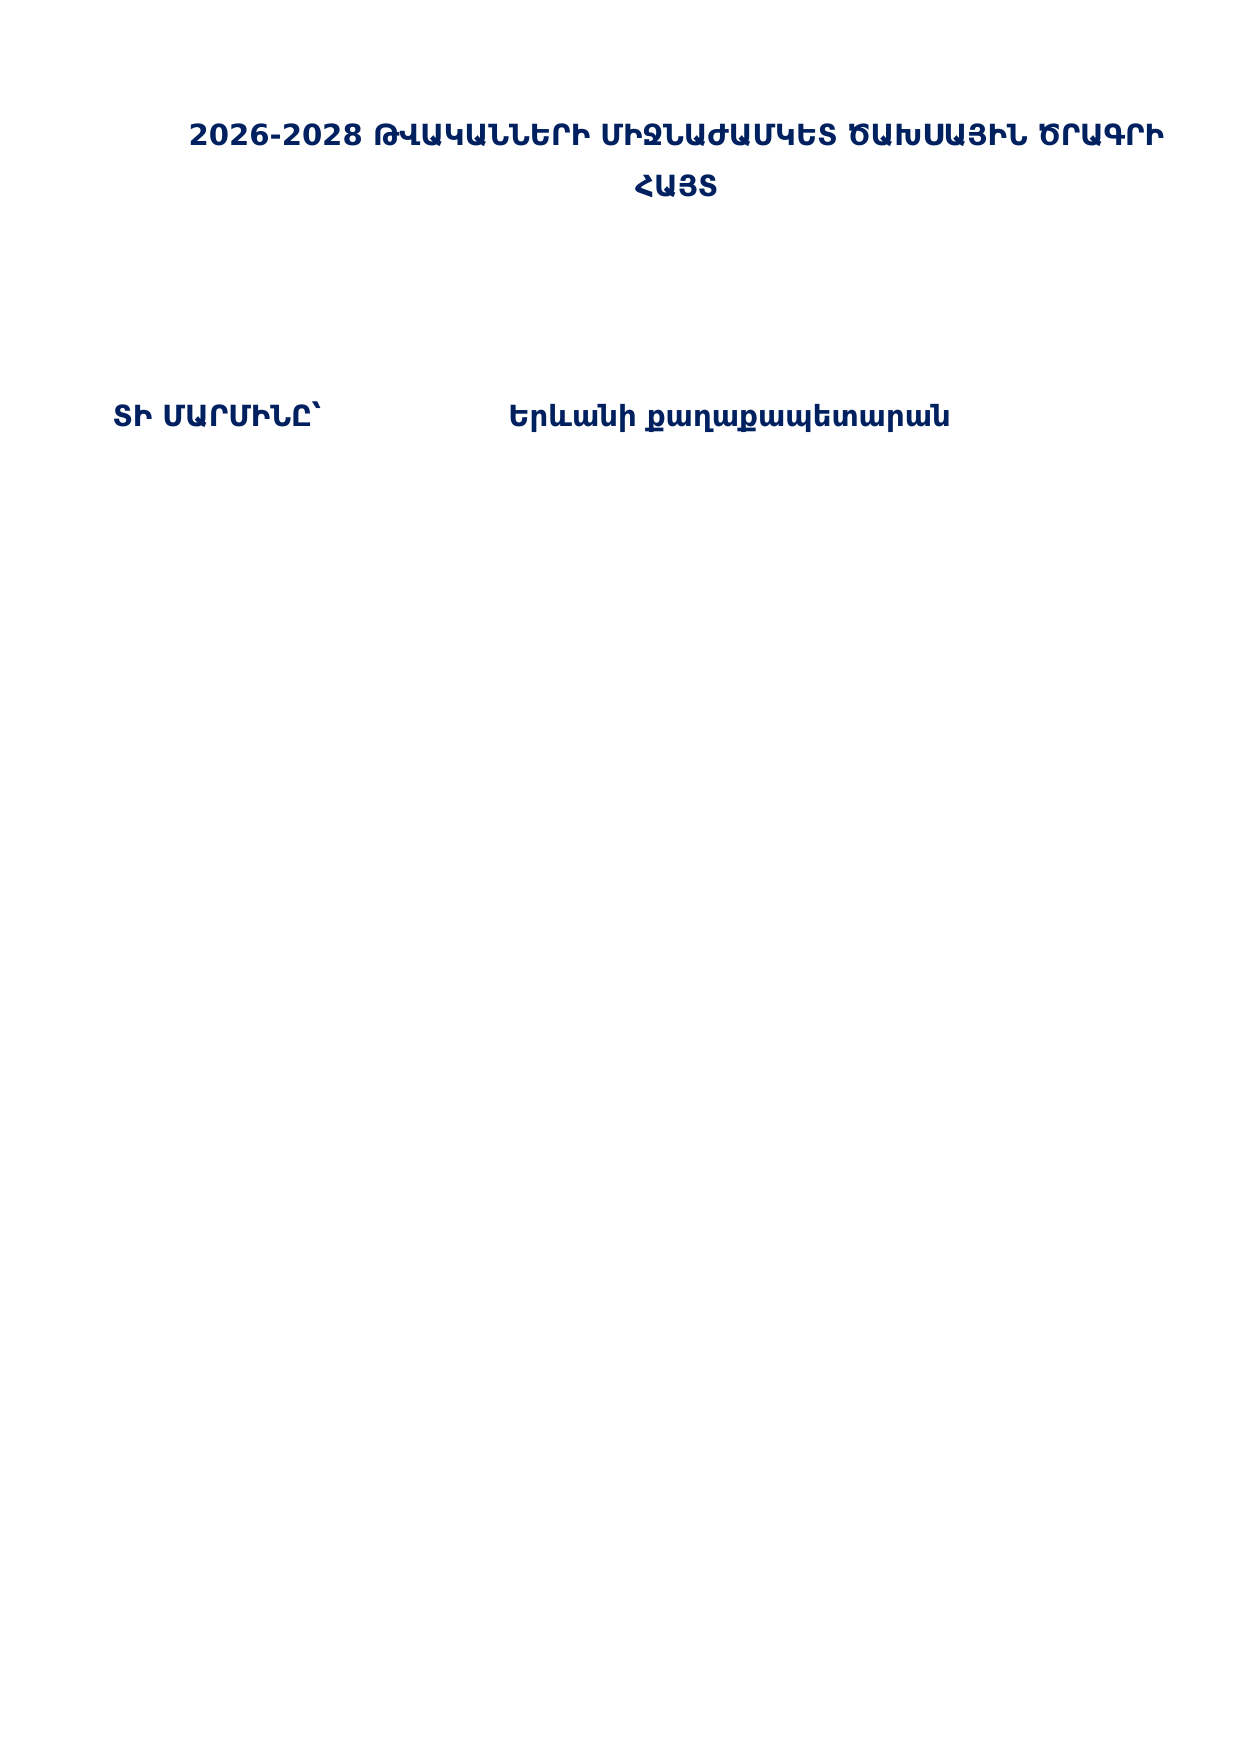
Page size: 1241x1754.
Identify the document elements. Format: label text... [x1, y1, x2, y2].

text ՀԱՅՏ [112, 169, 1181, 203]
table_header Երևանի քաղաքապետարան [497, 399, 1064, 615]
text 2026-2028 ԹՎԱԿԱՆՆԵՐԻ ՄԻՋՆԱԺԱՄԿԵՏ ԾԱԽՍԱՅԻՆ ԾՐԱԳՐԻ [112, 118, 1181, 152]
table_header ՏԻ ՄԱՐՄԻՆԸ՝ [101, 399, 497, 615]
